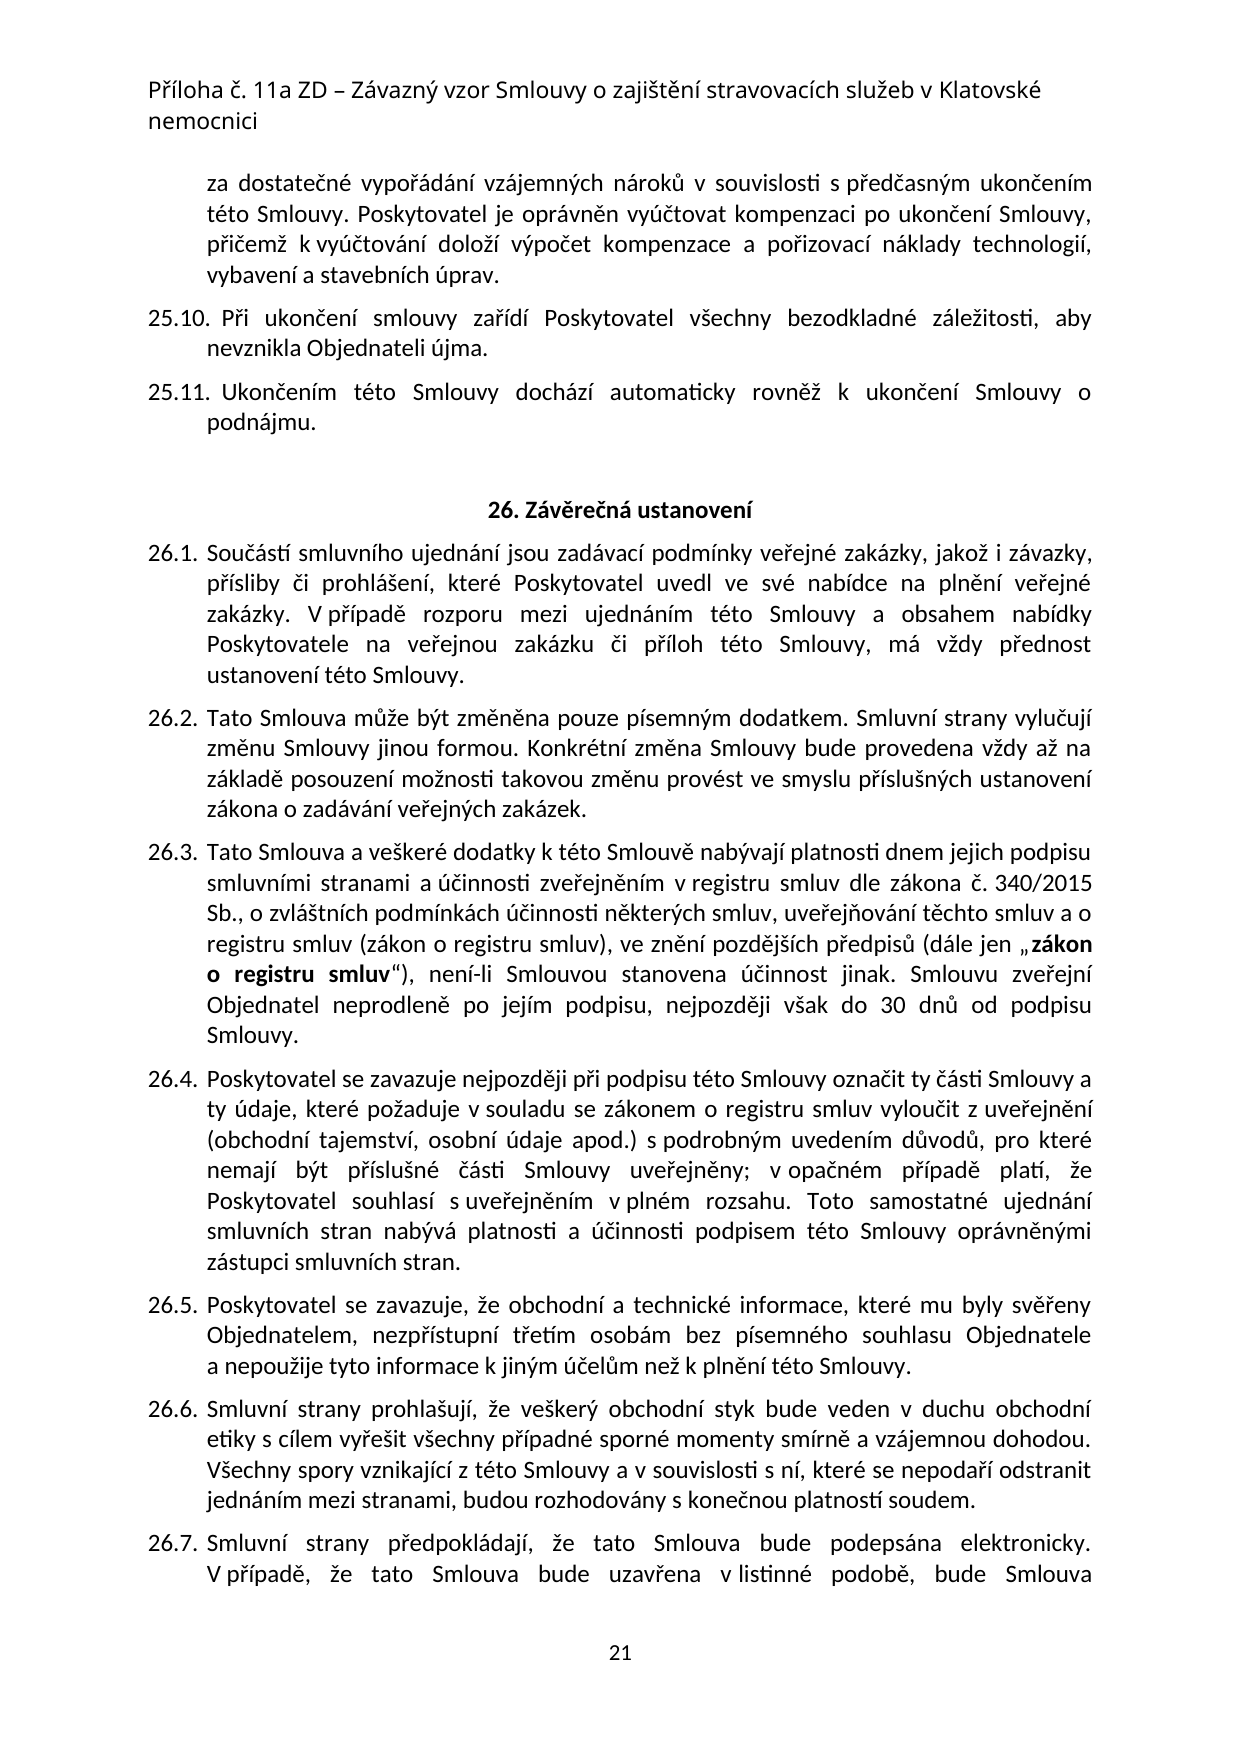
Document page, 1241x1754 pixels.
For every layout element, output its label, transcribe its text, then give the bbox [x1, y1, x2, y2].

subtitle Součástí smluvního ujednání jsou zadávací podmínky veřejné zakázky, jakož i závazky, přísliby či prohlášení, které Poskytovatel uvedl ve své nabídce na plnění veřejné zakázky. V případě rozporu mezi ujednáním této Smlouvy a obsahem nabídky Poskytovatele na veřejnou zakázku či příloh této Smlouvy, má vždy přednost ustanovení této Smlouvy. [148, 537, 1093, 689]
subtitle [148, 1527, 1093, 1588]
subtitle Poskytovatel se zavazuje nejpozději při podpisu této Smlouvy označit ty části Smlouvy a ty údaje, které požaduje v souladu se zákonem o registru smluv vyloučit z uveřejnění (obchodní tajemství, osobní údaje apod.) s podrobným uvedením důvodů, pro které nemají být příslušné části Smlouvy uveřejněny; v opačném případě platí, že Poskytovatel souhlasí s uveřejněním v plném rozsahu. Toto samostatné ujednání smluvních stran nabývá platnosti a účinnosti podpisem této Smlouvy oprávněnými zástupci smluvních stran. [148, 1063, 1093, 1276]
subtitle Při ukončení smlouvy zařídí Poskytovatel všechny bezodkladné záležitosti, aby nevznikla Objednateli újma. [148, 302, 1093, 363]
subtitle Tato Smlouva může být změněna pouze písemným dodatkem. Smluvní strany vylučují změnu Smlouvy jinou formou. Konkrétní změna Smlouvy bude provedena vždy až na základě posouzení možnosti takovou změnu provést ve smyslu příslušných ustanovení zákona o zadávání veřejných zakázek. [148, 702, 1093, 824]
subtitle Poskytovatel se zavazuje, že obchodní a technické informace, které mu byly svěřeny Objednatelem, nezpřístupní třetím osobám bez písemného souhlasu Objednatele a nepoužije tyto informace k jiným účelům než k plnění této Smlouvy. [148, 1289, 1093, 1380]
subtitle Tato Smlouva a veškeré dodatky k této Smlouvě nabývají platnosti dnem jejich podpisu smluvními stranami a účinnosti zveřejněním v registru smluv dle zákona č. 340/2015 Sb., o zvláštních podmínkách účinnosti některých smluv, uveřejňování těchto smluv a o registru smluv (zákon o registru smluv), ve znění pozdějších předpisů (dále jen „zákon o registru smluv“), není-li Smlouvou stanovena účinnost jinak. Smlouvu zveřejní Objednatel neprodleně po jejím podpisu, nejpozději však do 30 dnů od podpisu Smlouvy. [148, 837, 1093, 1050]
subtitle Ukončením této Smlouvy dochází automaticky rovněž k ukončení Smlouvy o podnájmu. [148, 376, 1093, 437]
subtitle Závěrečná ustanovení [148, 494, 1093, 524]
subtitle Smluvní strany prohlašují, že veškerý obchodní styk bude veden v duchu obchodní etiky s cílem vyřešit všechny případné sporné momenty smírně a vzájemnou dohodou. Všechny spory vznikající z této Smlouvy a v souvislosti s ní, které se nepodaří odstranit jednáním mezi stranami, budou rozhodovány s konečnou platností soudem. [148, 1393, 1093, 1515]
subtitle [148, 167, 1093, 289]
